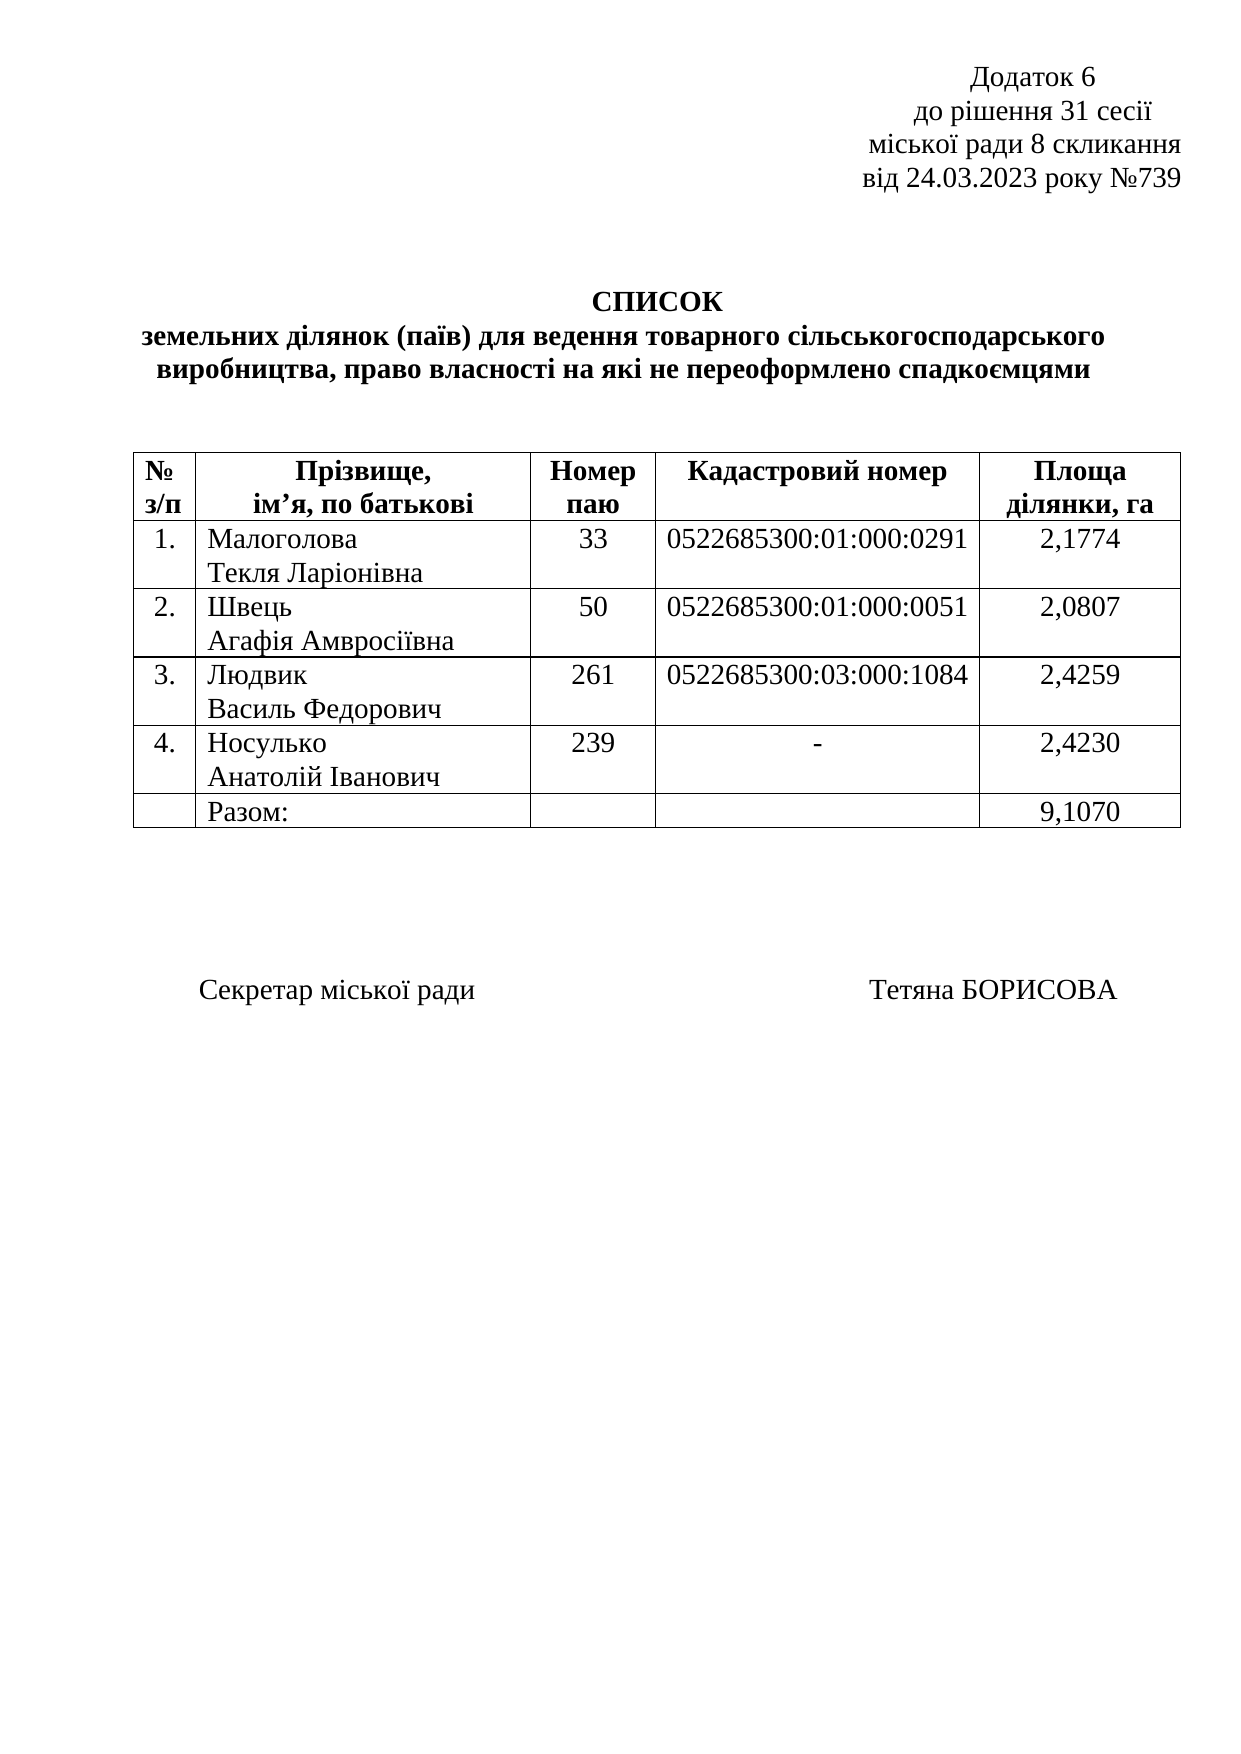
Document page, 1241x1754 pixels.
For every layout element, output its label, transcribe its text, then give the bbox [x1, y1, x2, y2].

table_cell 2,4259 [980, 658, 1180, 724]
table_cell Людвик Василь Федорович [196, 658, 530, 724]
table_cell Носулько Анатолій Іванович [196, 726, 530, 793]
table_cell 50 [531, 589, 655, 656]
table_cell Швець Агафія Амвросіївна [196, 589, 530, 656]
table_cell 0522685300:01:000:0051 [656, 589, 979, 656]
text СПИСОК [133, 284, 1181, 318]
table_cell [656, 794, 979, 827]
table_cell [531, 794, 655, 827]
table_cell 2. [134, 589, 195, 656]
text до рішення 31 сесії [133, 93, 1181, 126]
table_header № з/п [134, 453, 195, 520]
table_cell 3. [134, 658, 195, 724]
table_cell 2,0807 [980, 589, 1180, 656]
table_header Номер паю [531, 453, 655, 520]
table_cell - [656, 726, 979, 793]
table_cell 2,4230 [980, 726, 1180, 793]
table_cell 0522685300:01:000:0291 [656, 521, 979, 588]
table_cell 9,1070 [980, 794, 1180, 827]
table_cell [134, 794, 195, 827]
table_cell 239 [531, 726, 655, 793]
table_cell Малоголова Текля Ларіонівна [196, 521, 530, 588]
text міської ради 8 скликання [133, 126, 1181, 160]
text земельних ділянок (паїв) для ведення товарного сільськогосподарського виробництва, право власності на які не переоформлено спадкоємцями [133, 318, 1114, 385]
table_cell 2,1774 [980, 521, 1180, 588]
text від 24.03.2023 року №739 [133, 160, 1181, 193]
text Секретар міської ради Тетяна БОРИСОВА [133, 972, 1181, 1006]
table_cell 0522685300:03:000:1084 [656, 658, 979, 724]
table_cell 1. [134, 521, 195, 588]
table_header Площа ділянки, га [980, 453, 1180, 520]
table_cell Разом: [196, 794, 530, 827]
table_header Кадастровий номер [656, 453, 979, 520]
table_cell 261 [531, 658, 655, 724]
table_cell 33 [531, 521, 655, 588]
table_header Прізвище, ім’я, по батькові [196, 453, 530, 520]
text Додаток 6 [133, 59, 1181, 93]
table_cell 4. [134, 726, 195, 793]
